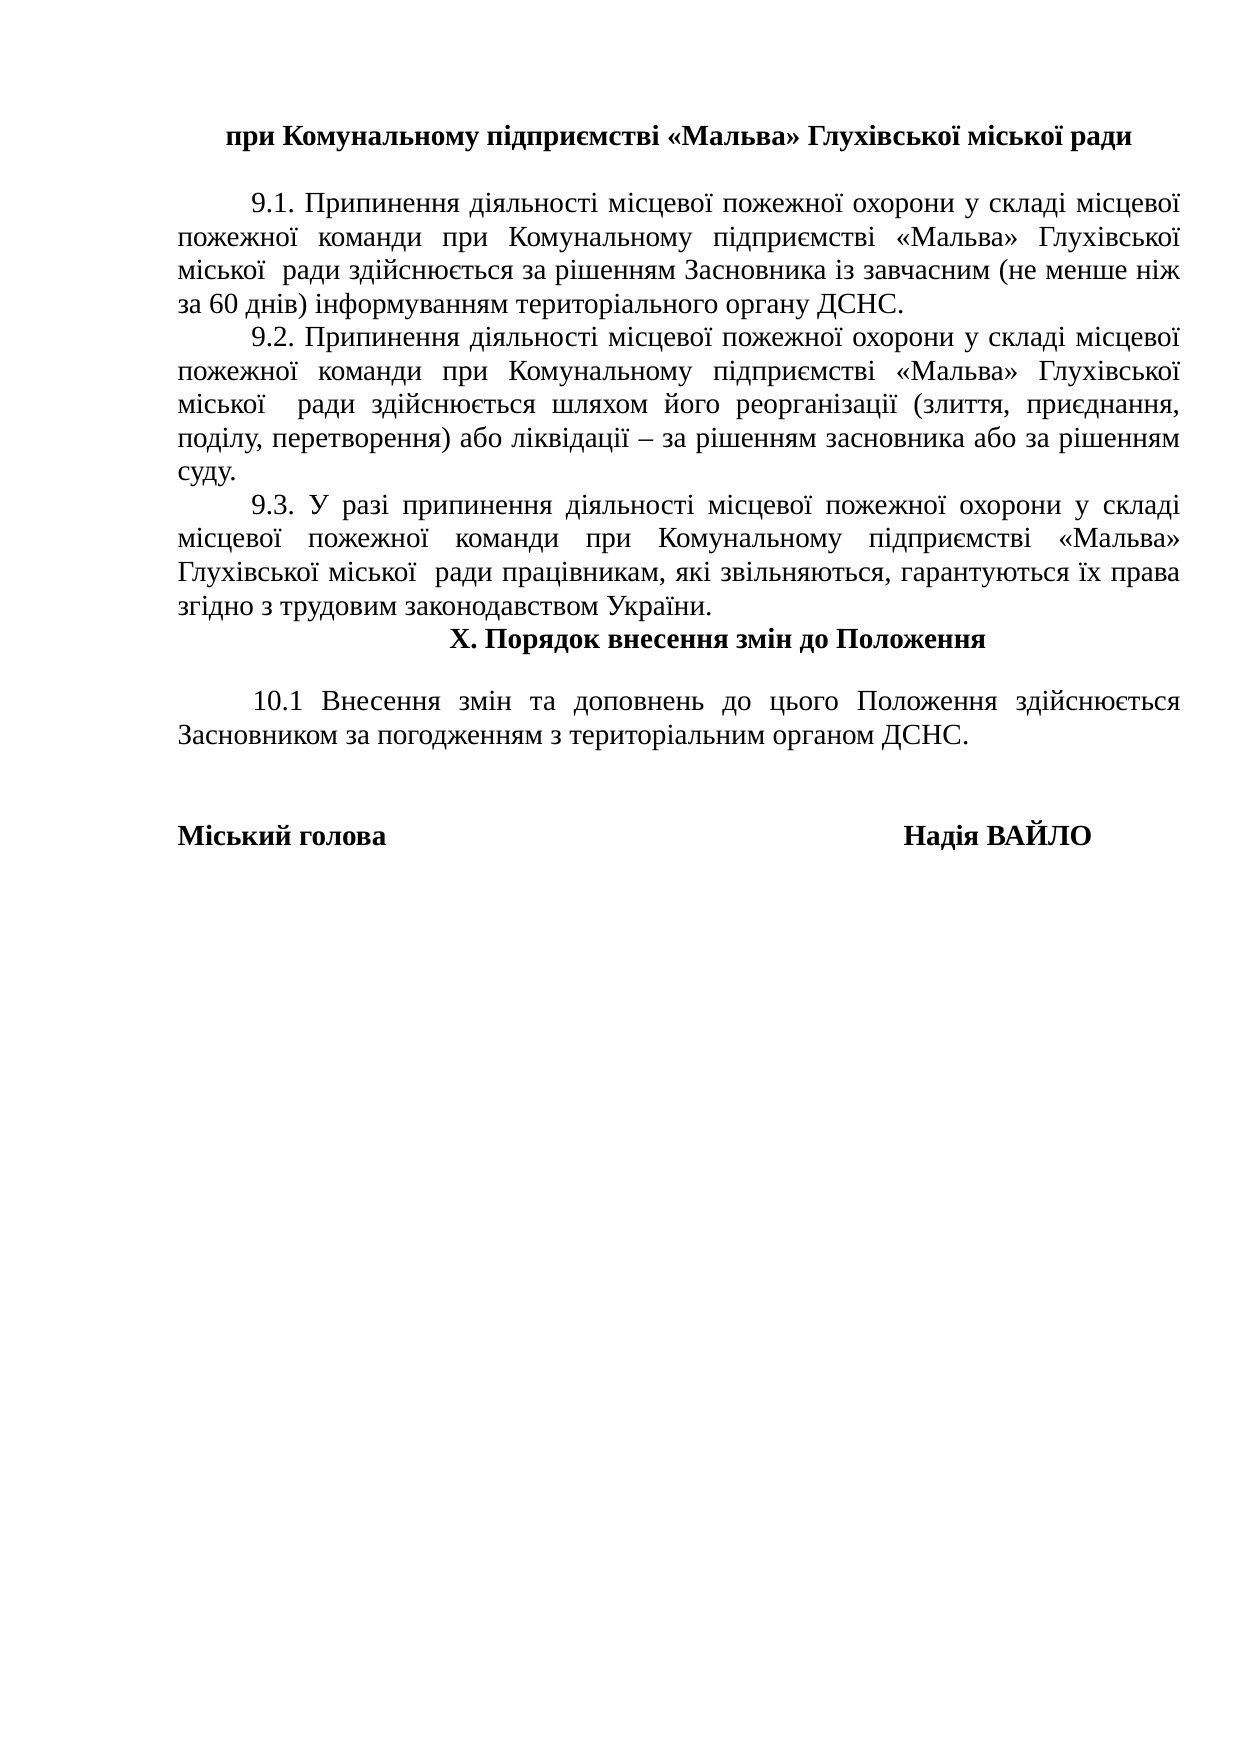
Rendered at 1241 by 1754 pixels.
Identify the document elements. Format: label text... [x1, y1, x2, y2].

text 9.1. Припинення діяльності місцевої пожежної охорони у складі місцевої пожежної команди при Комунальному підприємстві «Мальва» Глухівської міської ради здійснюється за рішенням Засновника із завчасним (не менше ніж за 60 днів) інформуванням територіального органу ДСНС. [177, 252, 1181, 319]
text Х. Порядок внесення змін до Положення [177, 621, 1181, 655]
text при Комунальному підприємстві «Мальва» Глухівської міської ради [177, 118, 1181, 152]
text Міський голова Надія ВАЙЛО [177, 818, 1181, 851]
text 10.1 Внесення змін та доповнень до цього Положення здійснюється Засновником за погодженням з територіальним органом ДСНС. [177, 683, 1181, 751]
text 9.3. У разі припинення діяльності місцевої пожежної охорони у складі місцевої пожежної команди при Комунальному підприємстві «Мальва» Глухівської міської ради працівникам, які звільняються, гарантуються їх права згідно з трудовим законодавством України. [177, 487, 1181, 621]
text 9.2. Припинення діяльності місцевої пожежної охорони у складі місцевої пожежної команди при Комунальному підприємстві «Мальва» Глухівської міської ради здійснюється шляхом його реорганізації (злиття, приєднання, поділу, перетворення) або ліквідації – за рішенням засновника або за рішенням суду. [177, 319, 1181, 487]
